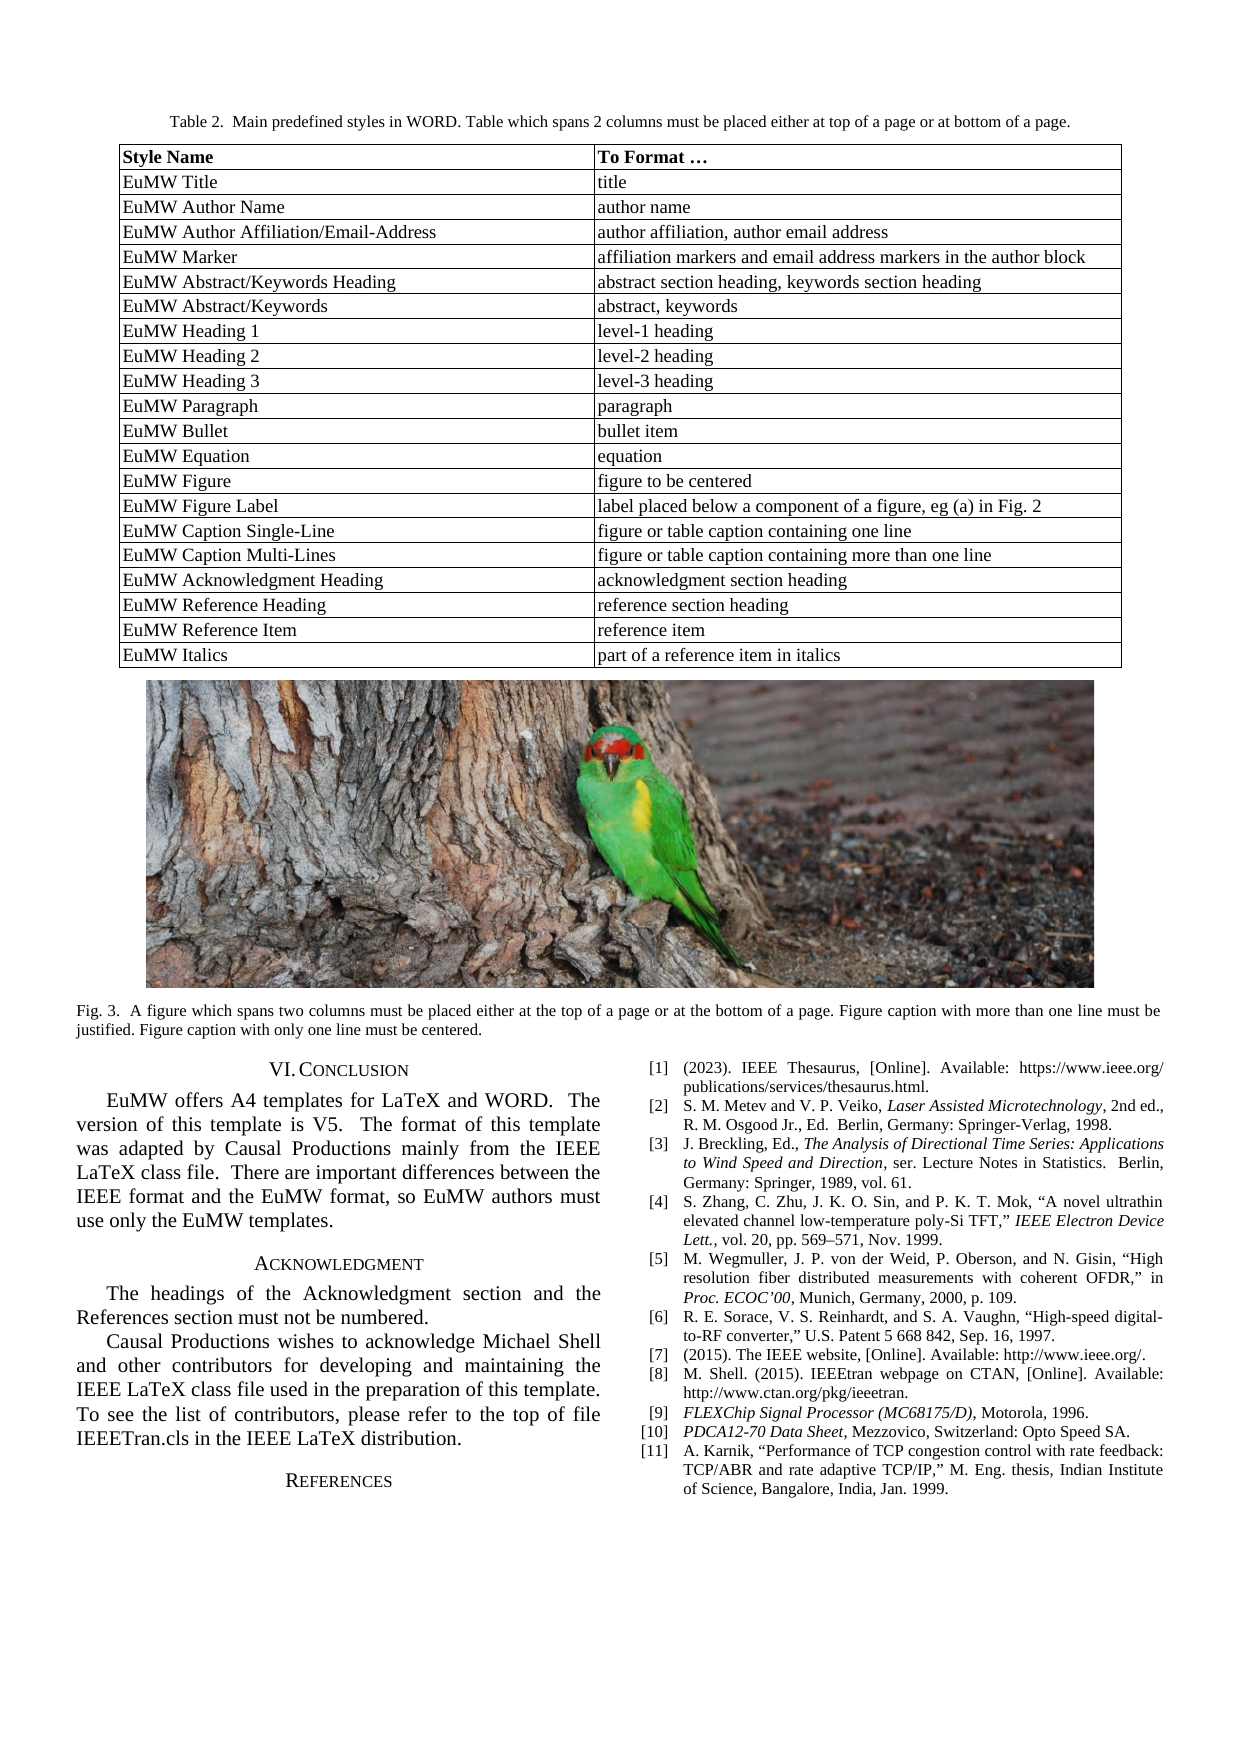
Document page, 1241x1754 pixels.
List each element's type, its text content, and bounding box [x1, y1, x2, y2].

subtitle References [76, 1468, 601, 1492]
table_cell EuMW Marker [120, 245, 594, 268]
table_cell EuMW Abstract/Keywords [120, 294, 594, 318]
subtitle Acknowledgment [76, 1251, 601, 1275]
table_cell EuMW Heading 3 [120, 369, 594, 393]
table_cell level-3 heading [595, 369, 1121, 393]
table_cell label placed below a component of a figure, eg (a) in Fig. 2 [595, 494, 1121, 517]
table_cell bullet item [595, 419, 1121, 443]
table_cell EuMW Figure [120, 469, 594, 492]
text S. M. Metev and V. P. Veiko, Laser Assisted Microtechnology, 2nd ed., R. M. Osgood Jr., Ed. Berlin, Germany: Springer-Verlag, 1998. [668, 1096, 1164, 1134]
text Table 2. Main predefined styles in WORD. Table which spans 2 columns must be placed either at top of a page or at bottom of a page. [76, 112, 1164, 131]
table_cell EuMW Heading 1 [120, 319, 594, 343]
text J. Breckling, Ed., The Analysis of Directional Time Series: Applications to Wind Speed and Direction, ser. Lecture Notes in Statistics. Berlin, Germany: Springer, 1989, vol. 61. [668, 1134, 1164, 1192]
table_cell EuMW Reference Heading [120, 593, 594, 617]
text The headings of the Acknowledgment section and the References section must not be numbered. [76, 1281, 601, 1329]
table_cell abstract, keywords [595, 294, 1121, 318]
table_cell figure to be centered [595, 469, 1121, 492]
text R. E. Sorace, V. S. Reinhardt, and S. A. Vaughn, “High-speed digital-to-RF converter,” U.S. Patent 5 668 842, Sep. 16, 1997. [668, 1307, 1164, 1345]
table_cell EuMW Title [120, 170, 594, 194]
table_cell paragraph [595, 394, 1121, 418]
table_cell part of a reference item in italics [595, 643, 1121, 667]
text A. Karnik, “Performance of TCP congestion control with rate feedback: TCP/ABR and rate adaptive TCP/IP,” M. Eng. thesis, Indian Institute of Science, Bangalore, India, Jan. 1999. [668, 1441, 1164, 1498]
table_cell EuMW Figure Label [120, 494, 594, 517]
table_cell figure or table caption containing one line [595, 518, 1121, 542]
table_cell EuMW Italics [120, 643, 594, 667]
text Fig. 3. A figure which spans two columns must be placed either at the top of a page or at the bottom of a page. Figure caption with more than one line must be justified. Figure caption with only one line must be centered. [76, 1000, 1164, 1039]
table_header Style Name [120, 145, 594, 169]
table_cell EuMW Equation [120, 444, 594, 467]
table_cell EuMW Author Name [120, 195, 594, 218]
text Causal Productions wishes to acknowledge Michael Shell and other contributors for developing and maintaining the IEEE LaTeX class file used in the preparation of this template. To see the list of contributors, please refer to the top of file IEEETran.cls in the IEEE LaTeX distribution. [76, 1329, 601, 1449]
text FLEXChip Signal Processor (MC68175/D), Motorola, 1996. [668, 1402, 1164, 1422]
table_cell affiliation markers and email address markers in the author block [595, 245, 1121, 268]
text M. Wegmuller, J. P. von der Weid, P. Oberson, and N. Gisin, “High resolution fiber distributed measurements with coherent OFDR,” in Proc. ECOC’00, Munich, Germany, 2000, p. 109. [668, 1249, 1164, 1307]
text (2023). IEEE Thesaurus, [Online]. Available: https://www.ieee.org/ publications/services/thesaurus.html. [668, 1057, 1164, 1096]
subtitle Conclusion [76, 1057, 601, 1081]
text M. Shell. (2015). IEEEtran webpage on CTAN, [Online]. Available: http://www.ctan.org/pkg/ieeetran. [668, 1364, 1164, 1402]
picture [146, 680, 1095, 988]
table_cell level-1 heading [595, 319, 1121, 343]
table_cell equation [595, 444, 1121, 467]
table_cell EuMW Reference Item [120, 618, 594, 642]
table_cell figure or table caption containing more than one line [595, 543, 1121, 567]
table_cell EuMW Paragraph [120, 394, 594, 418]
text EuMW offers A4 templates for LaTeX and WORD. The version of this template is V5. The format of this template was adapted by Causal Productions mainly from the IEEE LaTeX class file. There are important differences between the IEEE format and the EuMW format, so EuMW authors must use only the EuMW templates. [76, 1088, 601, 1232]
table_cell level-2 heading [595, 344, 1121, 368]
table_cell reference section heading [595, 593, 1121, 617]
table_cell reference item [595, 618, 1121, 642]
table_header To Format … [595, 145, 1121, 169]
table_cell EuMW Caption Multi-Lines [120, 543, 594, 567]
text PDCA12-70 Data Sheet, Mezzovico, Switzerland: Opto Speed SA. [668, 1422, 1164, 1441]
table_cell EuMW Author Affiliation/Email-Address [120, 220, 594, 243]
table_cell author affiliation, author email address [595, 220, 1121, 243]
table_cell EuMW Bullet [120, 419, 594, 443]
table_cell EuMW Heading 2 [120, 344, 594, 368]
table_cell abstract section heading, keywords section heading [595, 269, 1121, 293]
table_cell EuMW Caption Single-Line [120, 518, 594, 542]
table_cell EuMW Acknowledgment Heading [120, 568, 594, 592]
table_cell acknowledgment section heading [595, 568, 1121, 592]
table_cell title [595, 170, 1121, 194]
table_cell EuMW Abstract/Keywords Heading [120, 269, 594, 293]
text S. Zhang, C. Zhu, J. K. O. Sin, and P. K. T. Mok, “A novel ultrathin elevated channel low-temperature poly-Si TFT,” IEEE Electron Device Lett., vol. 20, pp. 569–571, Nov. 1999. [668, 1192, 1164, 1249]
text (2015). The IEEE website, [Online]. Available: http://www.ieee.org/. [668, 1345, 1164, 1364]
table_cell author name [595, 195, 1121, 218]
